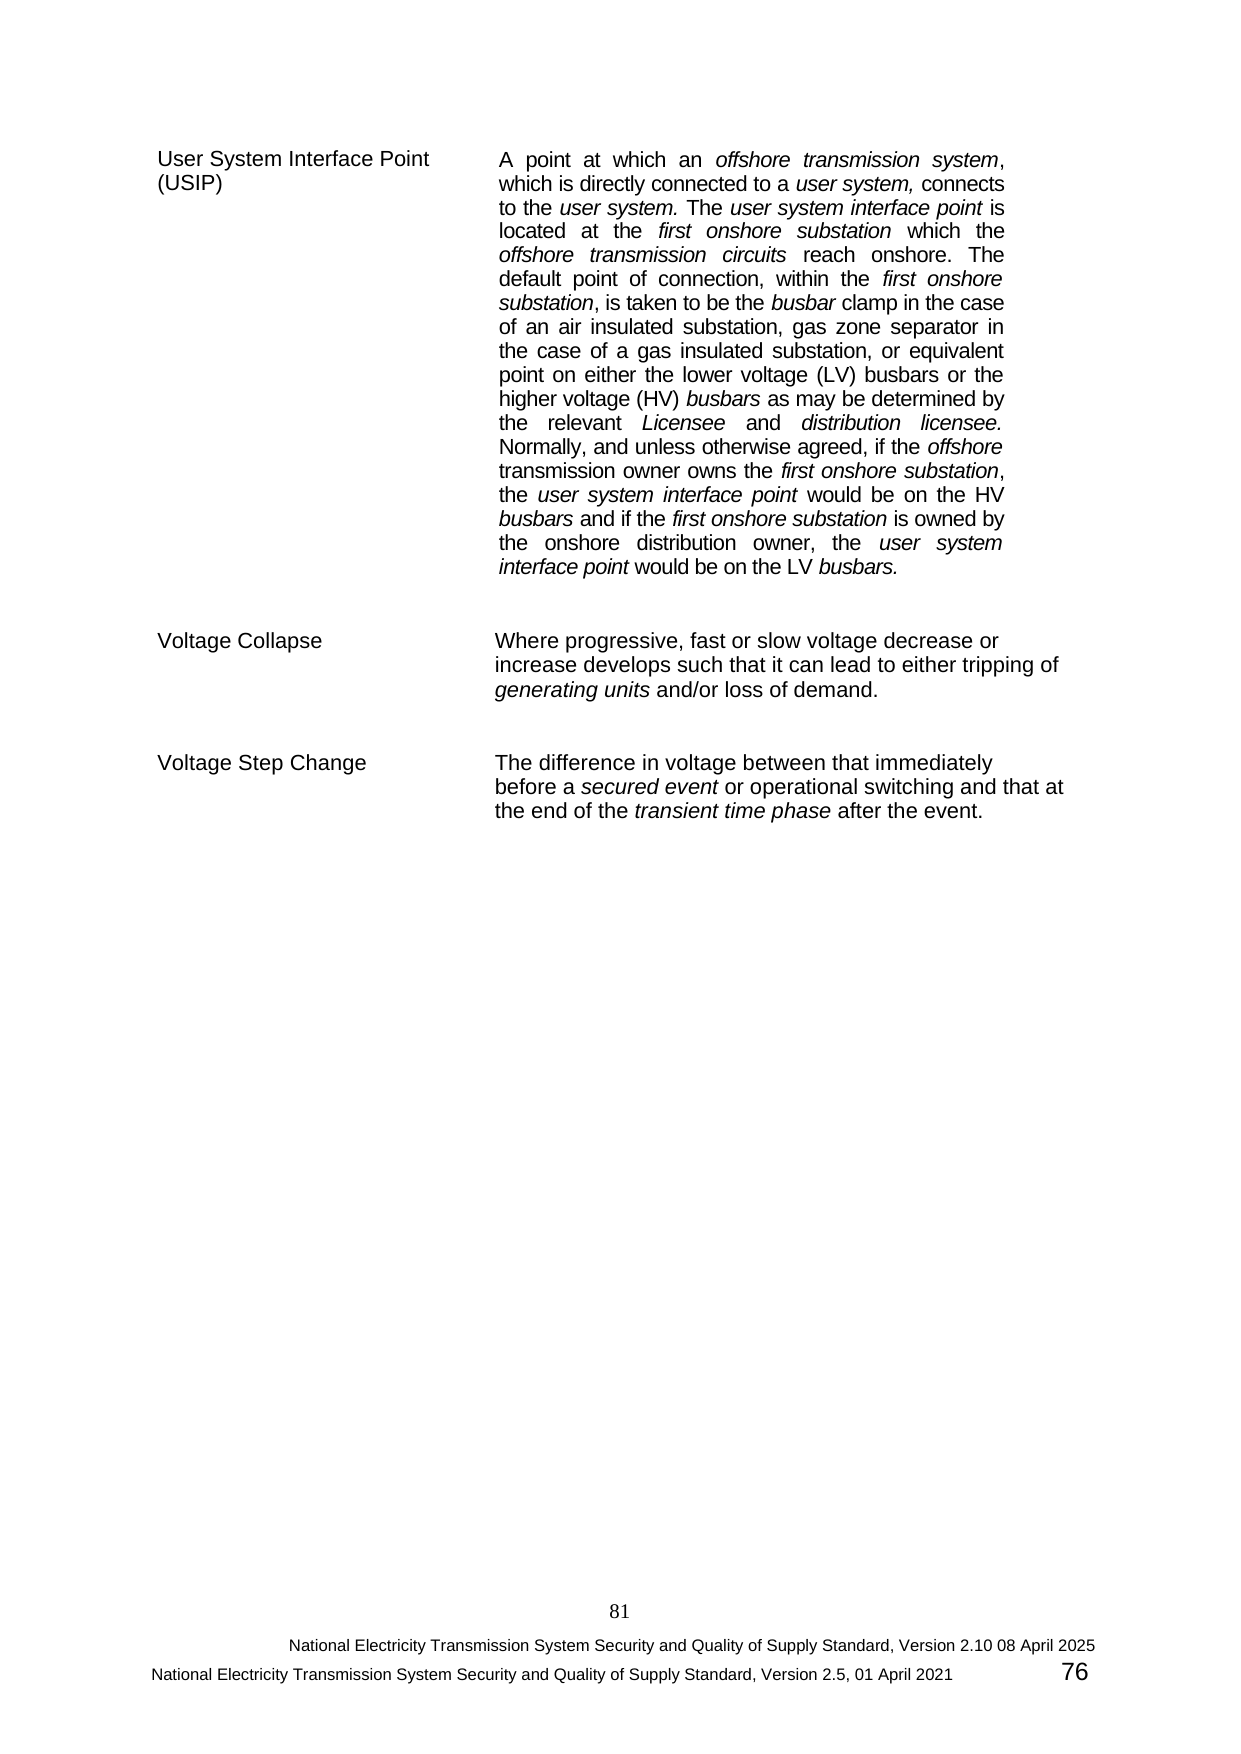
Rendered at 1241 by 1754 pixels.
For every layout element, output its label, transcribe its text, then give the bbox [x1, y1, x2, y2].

text before a secured event or operational switching and that at the end of the transient time phase after the event. [494, 775, 1081, 823]
text Voltage Collapse Where progressive, fast or slow voltage decrease or [157, 630, 1096, 653]
text Voltage Step Change The difference in voltage between that immediately [157, 751, 1096, 775]
text increase develops such that it can lead to either tripping of generating units and/or loss of demand. [494, 653, 1081, 702]
table_header User System Interface Point (USIP) [150, 148, 461, 581]
table_header A point at which an offshore transmission system, which is directly connected to a user system, connects to the user system. The user system interface point is located at the first onshore substation which the offshore transmission circuits reach onshore. The default point of connection, within the first onshore substation, is taken to be the busbar clamp in the case of an air insulated substation, gas zone separator in the case of a gas insulated substation, or equivalent point on either the lower voltage (LV) busbars or the higher voltage (HV) busbars as may be determined by the relevant Licensee and distribution licensee. Normally, and unless otherwise agreed, if the offshore transmission owner owns the first onshore substation, the user system interface point would be on the HV busbars and if the first onshore substation is owned by the onshore distribution owner, the user system interface point would be on the LV busbars. [461, 148, 1016, 581]
